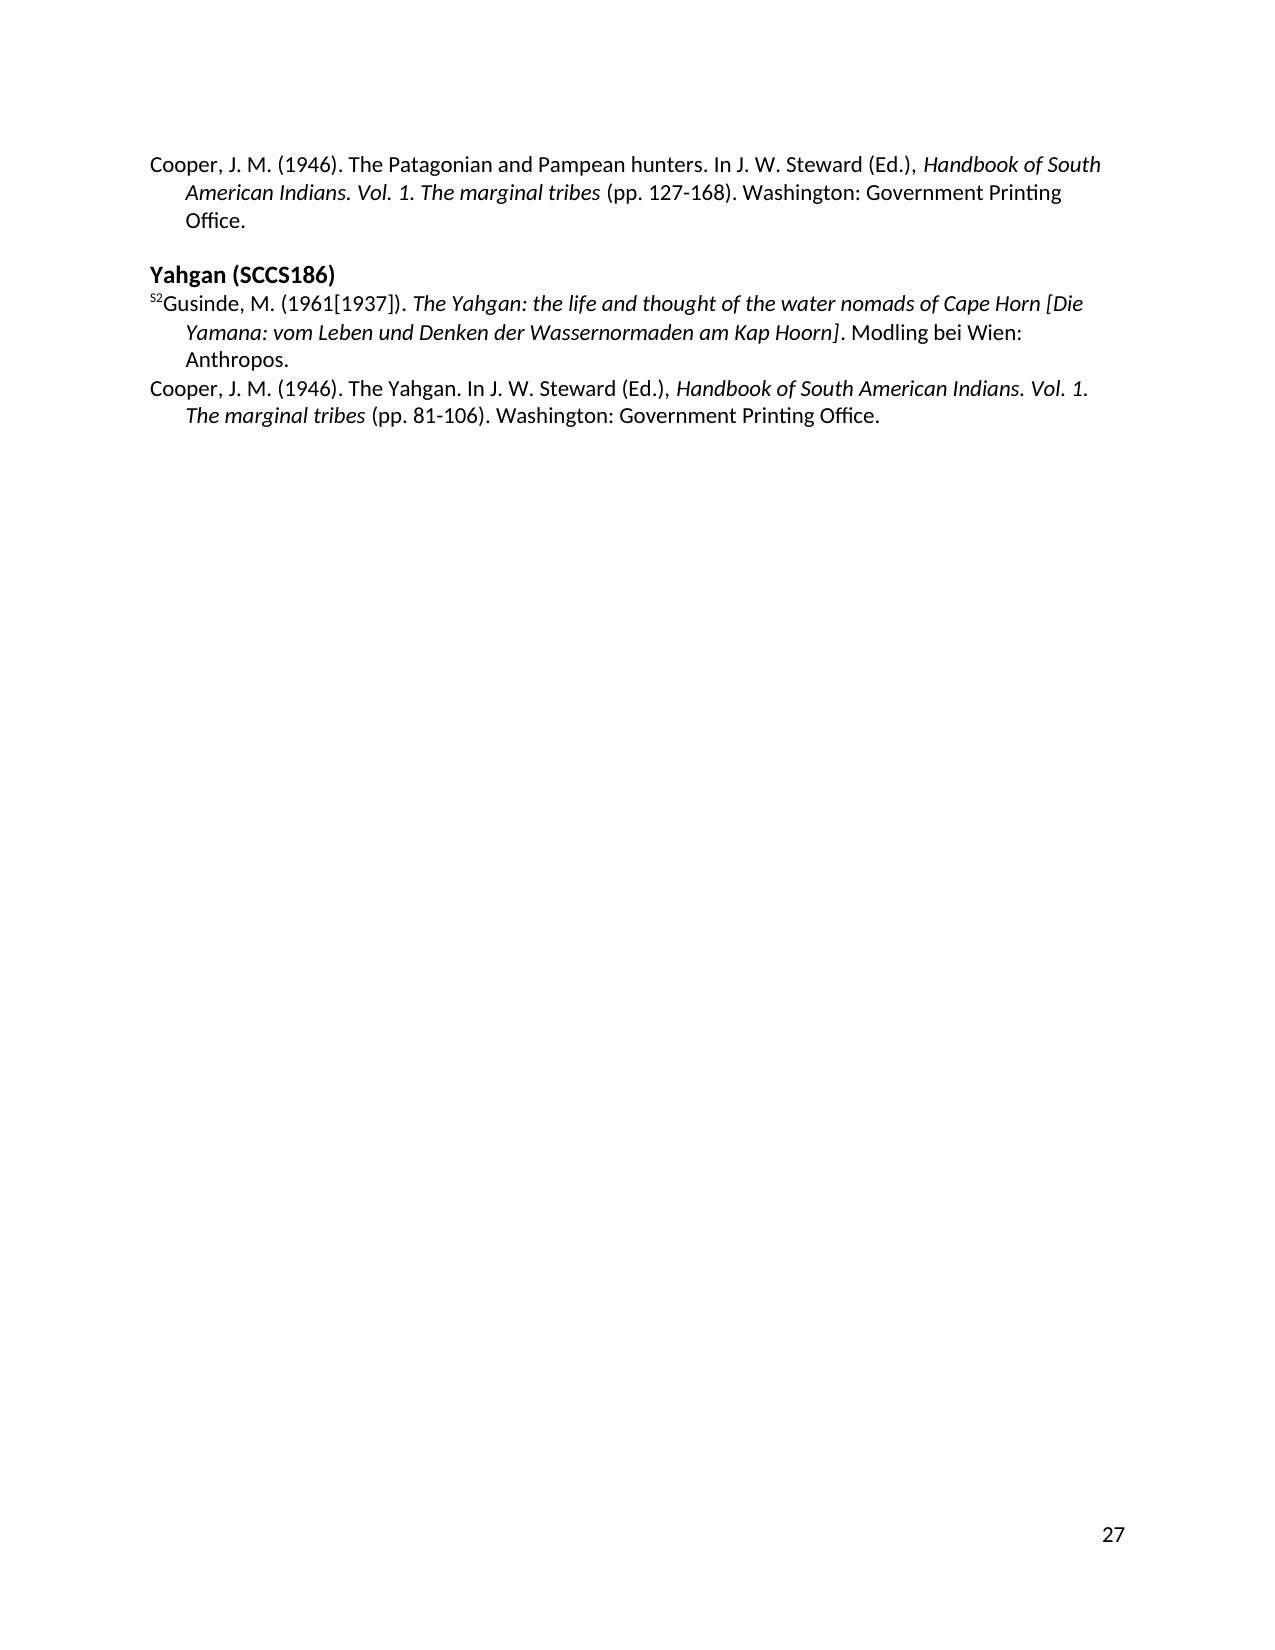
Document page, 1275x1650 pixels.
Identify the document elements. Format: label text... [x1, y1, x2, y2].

subtitle Yahgan (SCCS186) [150, 259, 1125, 289]
text Cooper, J. M. (1946). The Patagonian and Pampean hunters. In J. W. Steward (Ed.), Handbook of South American Indians. Vol. 1. The marginal tribes (pp. 127-168). Washington: Government Printing Office. [150, 150, 1125, 234]
text Cooper, J. M. (1946). The Yahgan. In J. W. Steward (Ed.), Handbook of South American Indians. Vol. 1. The marginal tribes (pp. 81-106). Washington: Government Printing Office. [150, 374, 1125, 430]
text S2Gusinde, M. (1961[1937]). The Yahgan: the life and thought of the water nomads of Cape Horn [Die Yamana: vom Leben und Denken der Wassernormaden am Kap Hoorn]. Modling bei Wien: Anthropos. [150, 289, 1125, 374]
